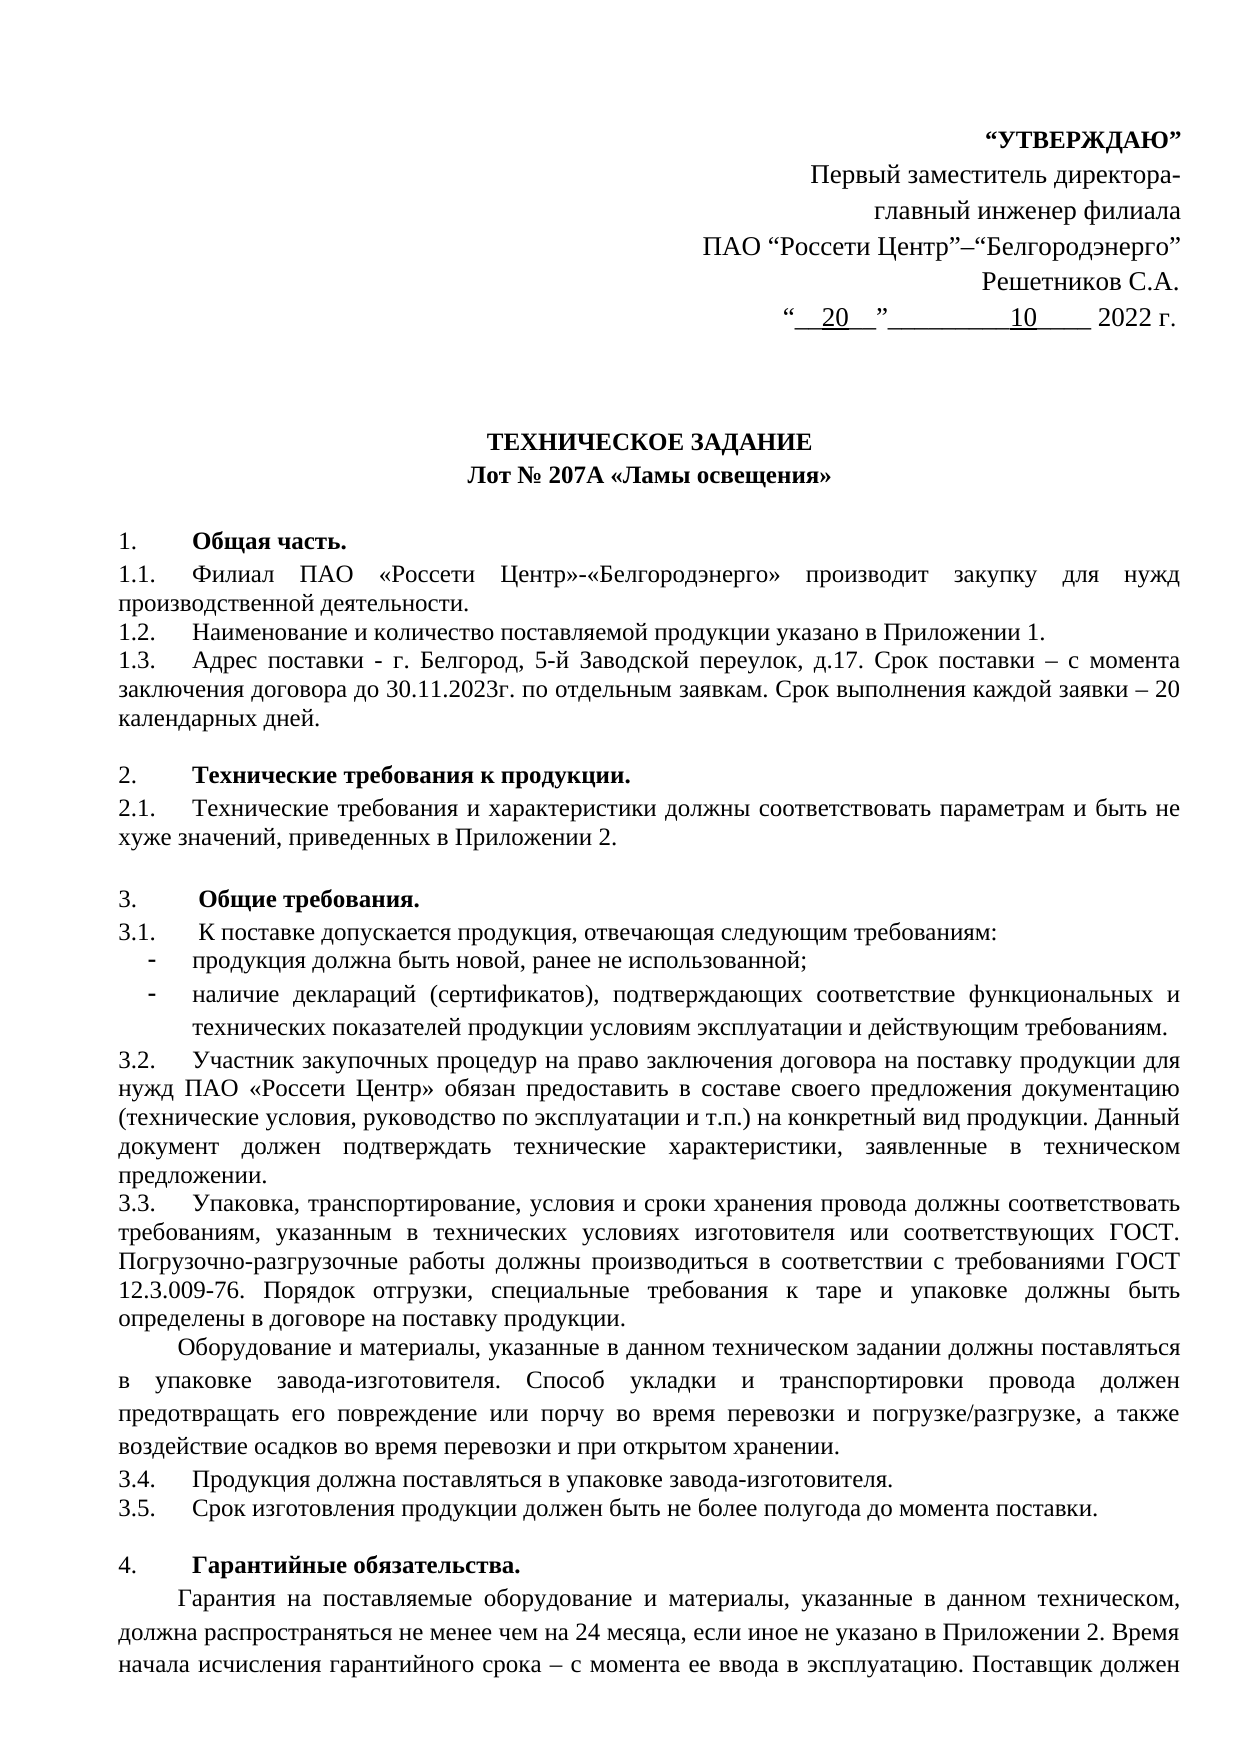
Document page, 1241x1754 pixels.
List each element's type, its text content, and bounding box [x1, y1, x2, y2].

text Технические требования и характеристики должны соответствовать параметрам и быть не хуже значений, приведенных в Приложении 2. [118, 793, 1181, 851]
list Участник закупочных процедур на право заключения договора на поставку продукции для нужд ПАО «Россети Центр» обязан предоставить в составе своего предложения документацию (технические условия, руководство по эксплуатации и т.п.) на конкретный вид продукции. Данный документ должен подтверждать технические характеристики, заявленные в техническом предложении. [118, 1045, 1181, 1188]
text “УТВЕРЖДАЮ” [118, 125, 1181, 154]
list продукция должна быть новой, ранее не использованной; [148, 946, 1181, 974]
text Решетников С.А. [118, 265, 1181, 296]
text Филиал ПАО «Россети Центр»-«Белгородэнерго» производит закупку для нужд производственной деятельности. [118, 559, 1181, 617]
text Лот № 207A «Ламы освещения» [118, 460, 1181, 489]
list наличие деклараций (сертификатов), подтверждающих соответствие функциональных и технических показателей продукции условиям эксплуатации и действующим требованиям. [148, 979, 1181, 1040]
list Гарантийные обязательства. [118, 1551, 1181, 1579]
list Общие требования. [118, 884, 1181, 913]
text Адрес поставки - г. Белгород, 5-й Заводской переулок, д.17. Срок поставки – с момента заключения договора до 30.11.2023г. по отдельным заявкам. Срок выполнения каждой заявки – 20 календарных дней. [118, 645, 1181, 732]
text ПАО “Россети Центр”–“Белгородэнерго” [118, 229, 1181, 261]
text главный инженер филиала [118, 194, 1181, 225]
list Срок изготовления продукции должен быть не более полугода до момента поставки. [118, 1493, 1181, 1522]
list К поставке допускается продукция, отвечающая следующим требованиям: [118, 917, 1181, 946]
list Технические требования к продукции. [118, 760, 1181, 789]
text Оборудование и материалы, указанные в данном техническом задании должны поставляться в упаковке завода-изготовителя. Способ укладки и транспортировки провода должен предотвращать его повреждение или порчу во время перевозки и погрузке/разгрузке, а также воздействие осадков во время перевозки и при открытом хранении. [118, 1332, 1181, 1460]
subtitle ТЕХНИЧЕСКОЕ ЗАДАНИЕ [118, 427, 1181, 456]
list Упаковка, транспортирование, условия и сроки хранения провода должны соответствовать требованиям, указанным в технических условиях изготовителя или соответствующих ГОСТ. Погрузочно-разгрузочные работы должны производиться в соответствии с требованиями ГОСТ 12.3.009-76. Порядок отгрузки, специальные требования к таре и упаковке должны быть определены в договоре на поставку продукции. [118, 1188, 1181, 1332]
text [118, 1583, 1181, 1678]
text Первый заместитель директора- [118, 158, 1181, 189]
list Общая часть. [118, 526, 1181, 555]
text Наименование и количество поставляемой продукции указано в Приложении 1. [118, 617, 1181, 645]
list Продукция должна поставляться в упаковке завода-изготовителя. [118, 1464, 1181, 1493]
text “__20__”_________10____ 2022 г. [118, 301, 1181, 332]
